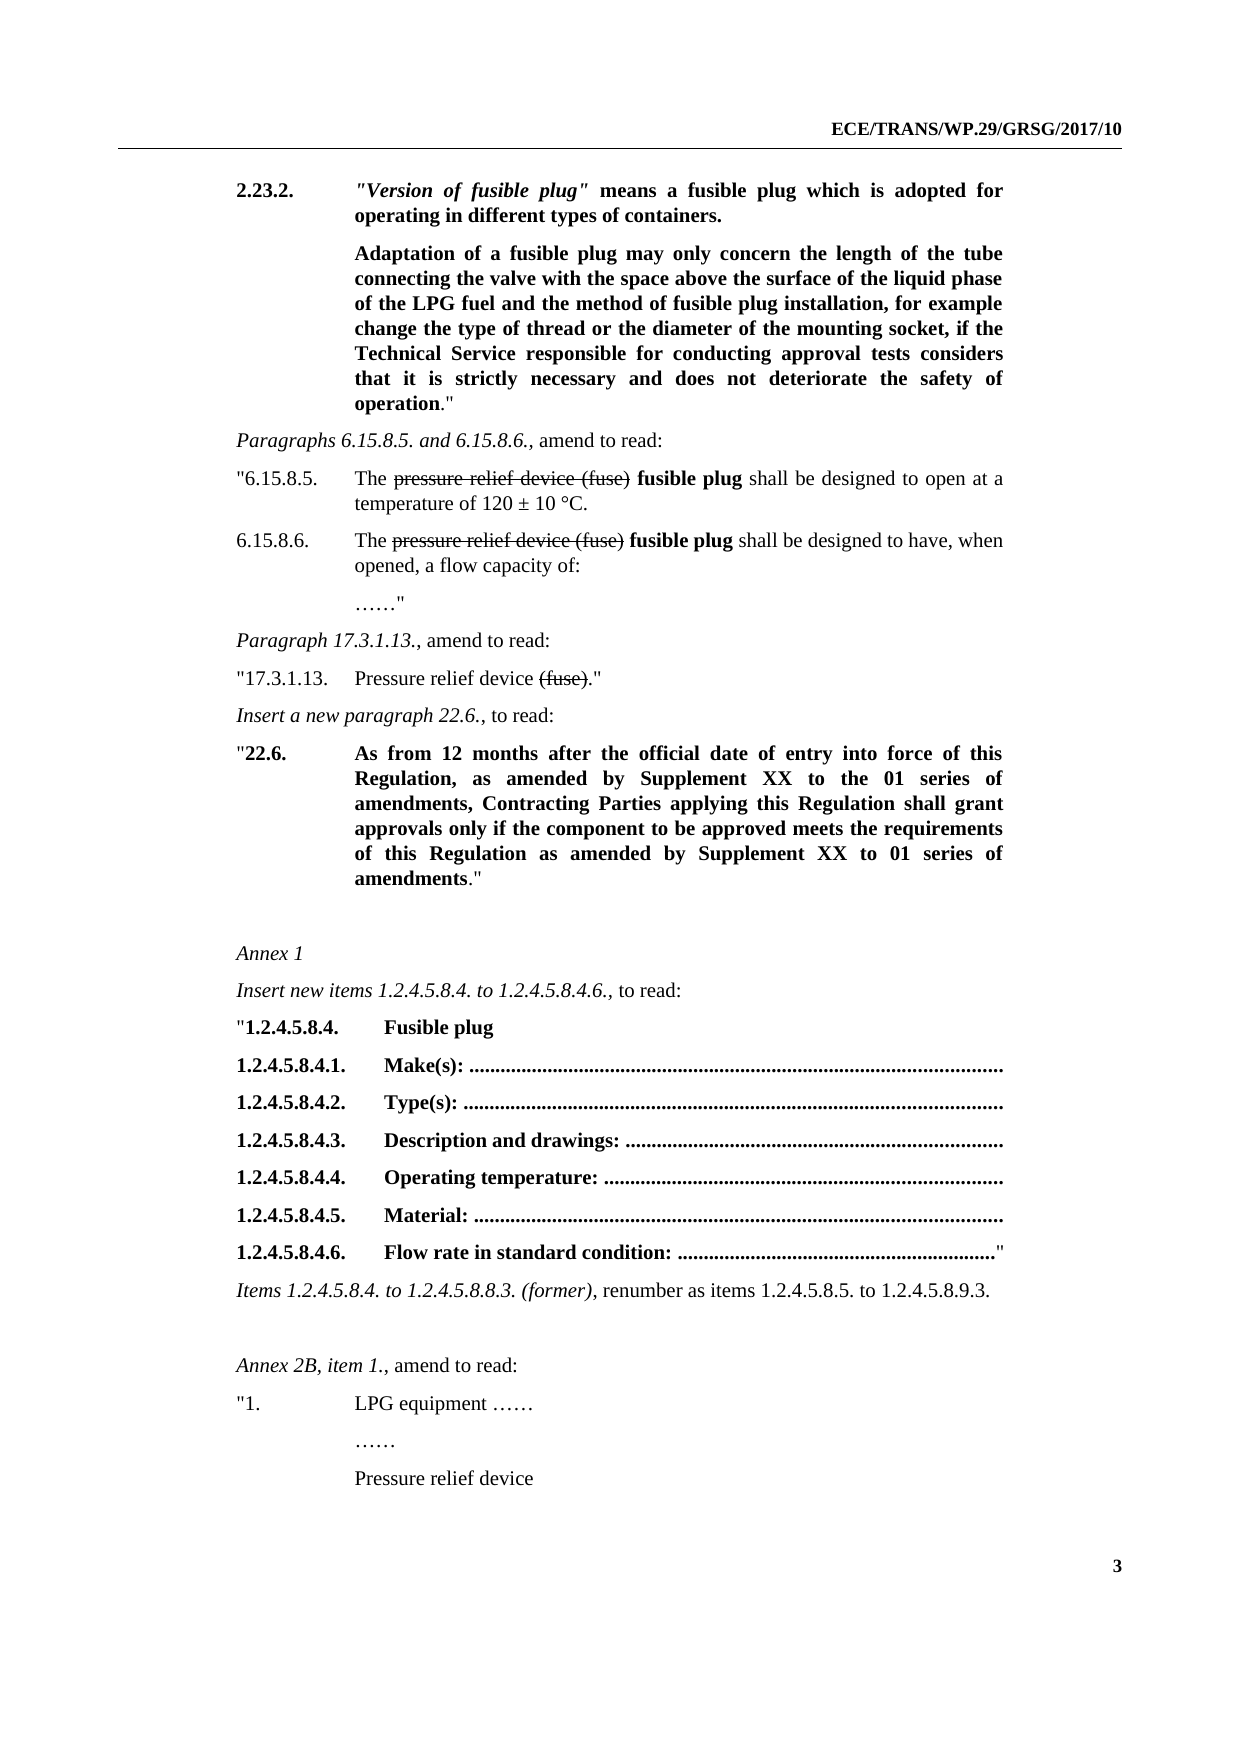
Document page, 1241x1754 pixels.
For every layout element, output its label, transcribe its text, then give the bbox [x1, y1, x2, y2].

text 1.2.4.5.8.4.6. Flow rate in standard condition: " [236, 1240, 1004, 1265]
text Insert a new paragraph 22.6., to read: [236, 702, 1004, 727]
text 1.2.4.5.8.4.4. Operating temperature: [236, 1165, 1004, 1190]
text 1.2.4.5.8.4.5. Material: [236, 1202, 1004, 1227]
text "22.6. As from 12 months after the official date of entry into force of this Regulation, as amended by Supplement XX to the 01 series of amendments, Contracting Parties applying this Regulation shall grant approvals only if the component to be approved meets the requirements of this Regulation as amended by Supplement XX to 01 series of amendments." [236, 740, 1004, 890]
text 1.2.4.5.8.4.3. Description and drawings: [236, 1127, 1004, 1152]
text Adaptation of a fusible plug may only concern the length of the tube connecting the valve with the space above the surface of the liquid phase of the LPG fuel and the method of fusible plug installation, for example change the type of thread or the diameter of the mounting socket, if the Technical Service responsible for conducting approval tests considers that it is strictly necessary and does not deteriorate the safety of operation." [236, 240, 1004, 415]
text "1. LPG equipment …… [236, 1390, 1004, 1415]
text 1.2.4.5.8.4.2. Type(s): [236, 1090, 1004, 1115]
text "17.3.1.13. Pressure relief device (fuse)." [236, 665, 1004, 690]
text "1.2.4.5.8.4. Fusible plug [236, 1015, 1004, 1040]
text 2.23.2. "Version of fusible plug" means a fusible plug which is adopted for operating in different types of containers. [236, 177, 1004, 227]
text ……" [236, 590, 1004, 615]
text Annex 2B, item 1., amend to read: [236, 1352, 1004, 1377]
text …… [236, 1427, 1004, 1452]
text "6.15.8.5. The pressure relief device (fuse) fusible plug shall be designed to open at a temperature of 120 ± 10 °C. [236, 465, 1004, 515]
text Paragraphs 6.15.8.5. and 6.15.8.6., amend to read: [236, 427, 1004, 452]
text Annex 1 [236, 940, 1004, 965]
text Paragraph 17.3.1.13., amend to read: [236, 627, 1004, 652]
text 1.2.4.5.8.4.1. Make(s): [236, 1052, 1004, 1077]
text Items 1.2.4.5.8.4. to 1.2.4.5.8.8.3. (former), renumber as items 1.2.4.5.8.5. to 1.2.4.5.8.9.3. [236, 1277, 1004, 1302]
text Insert new items 1.2.4.5.8.4. to 1.2.4.5.8.4.6., to read: [236, 977, 1004, 1002]
text Pressure relief device [236, 1465, 1004, 1490]
text 6.15.8.6. The pressure relief device (fuse) fusible plug shall be designed to have, when opened, a flow capacity of: [236, 527, 1004, 577]
